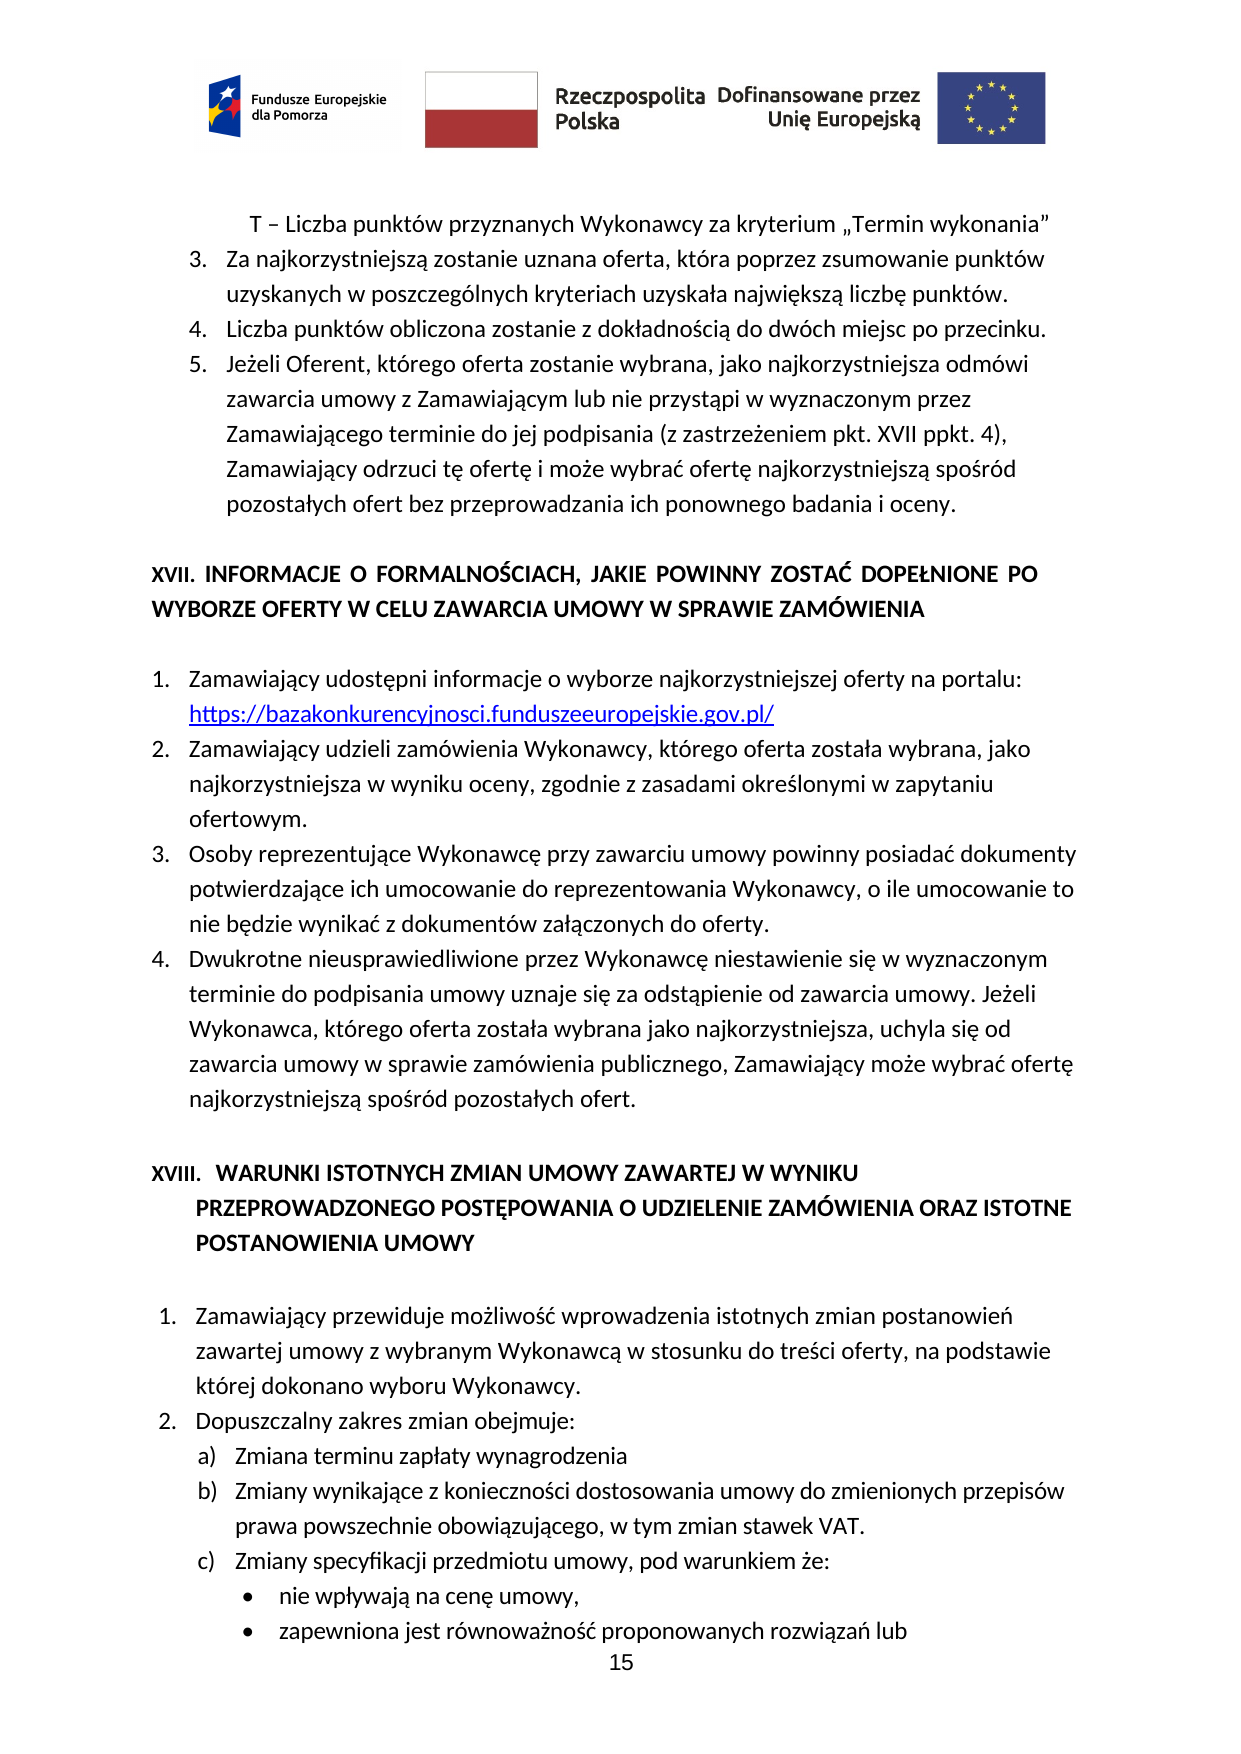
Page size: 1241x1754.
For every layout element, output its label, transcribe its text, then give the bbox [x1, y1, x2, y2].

list Zmiany wynikające z konieczności dostosowania umowy do zmienionych przepisów prawa powszechnie obowiązującego, w tym zmian stawek VAT. [197, 1476, 1128, 1541]
list Dwukrotne nieusprawiedliwione przez Wykonawcę niestawienie się w wyznaczonym terminie do podpisania umowy uznaje się za odstąpienie od zawarcia umowy. Jeżeli Wykonawca, którego oferta została wybrana jako najkorzystniejsza, uchyla się od zawarcia umowy w sprawie zamówienia publicznego, Zamawiający może wybrać ofertę najkorzystniejszą spośród pozostałych ofert. [151, 943, 1092, 1114]
list nie wpływają na cenę umowy, [241, 1581, 1128, 1611]
list Osoby reprezentujące Wykonawcę przy zawarciu umowy powinny posiadać dokumenty potwierdzające ich umocowanie do reprezentowania Wykonawcy, o ile umocowanie to nie będzie wynikać z dokumentów załączonych do oferty. [151, 838, 1092, 939]
subtitle WARUNKI ISTOTNYCH ZMIAN UMOWY ZAWARTEJ W WYNIKU PRZEPROWADZONEGO POSTĘPOWANIA O UDZIELENIE ZAMÓWIENIA ORAZ ISTOTNE POSTANOWIENIA UMOWY [151, 1157, 1092, 1257]
list Zmiany specyfikacji przedmiotu umowy, pod warunkiem że: [197, 1546, 1128, 1576]
list Zamawiający przewiduje możliwość wprowadzenia istotnych zmian postanowień zawartej umowy z wybranym Wykonawcą w stosunku do treści oferty, na podstawie której dokonano wyboru Wykonawcy. [158, 1301, 1084, 1401]
list Zamawiający udostępni informacje o wyborze najkorzystniejszej oferty na portalu: https://bazakonkurencyjnosci.funduszeeuropejskie.gov.pl/ [151, 663, 1092, 729]
list Dopuszczalny zakres zmian obejmuje: [158, 1406, 1128, 1436]
list Jeżeli Oferent, którego oferta zostanie wybrana, jako najkorzystniejsza odmówi zawarcia umowy z Zamawiającym lub nie przystąpi w wyznaczonym przez Zamawiającego terminie do jej podpisania (z zastrzeżeniem pkt. XVII ppkt. 4), Zamawiający odrzuci tę ofertę i może wybrać ofertę najkorzystniejszą spośród pozostałych ofert bez przeprowadzania ich ponownego badania i oceny. [189, 348, 1092, 519]
list Liczba punktów obliczona zostanie z dokładnością do dwóch miejsc po przecinku. [189, 313, 1092, 344]
text T – Liczba punktów przyznanych Wykonawcy za kryterium „Termin wykonania” [249, 208, 1128, 239]
list Zamawiający udzieli zamówienia Wykonawcy, którego oferta została wybrana, jako najkorzystniejsza w wyniku oceny, zgodnie z zasadami określonymi w zapytaniu ofertowym. [151, 733, 1092, 834]
list zapewniona jest równoważność proponowanych rozwiązań lub [241, 1616, 1128, 1646]
list Za najkorzystniejszą zostanie uznana oferta, która poprzez zsumowanie punktów uzyskanych w poszczególnych kryteriach uzyskała największą liczbę punktów. [189, 243, 1092, 309]
subtitle INFORMACJE O FORMALNOŚCIACH, JAKIE POWINNY ZOSTAĆ DOPEŁNIONE PO WYBORZE OFERTY W CELU ZAWARCIA UMOWY W SPRAWIE ZAMÓWIENIA [151, 558, 1079, 624]
picture [193, 59, 1066, 153]
list Zmiana terminu zapłaty wynagrodzenia [197, 1441, 1128, 1471]
